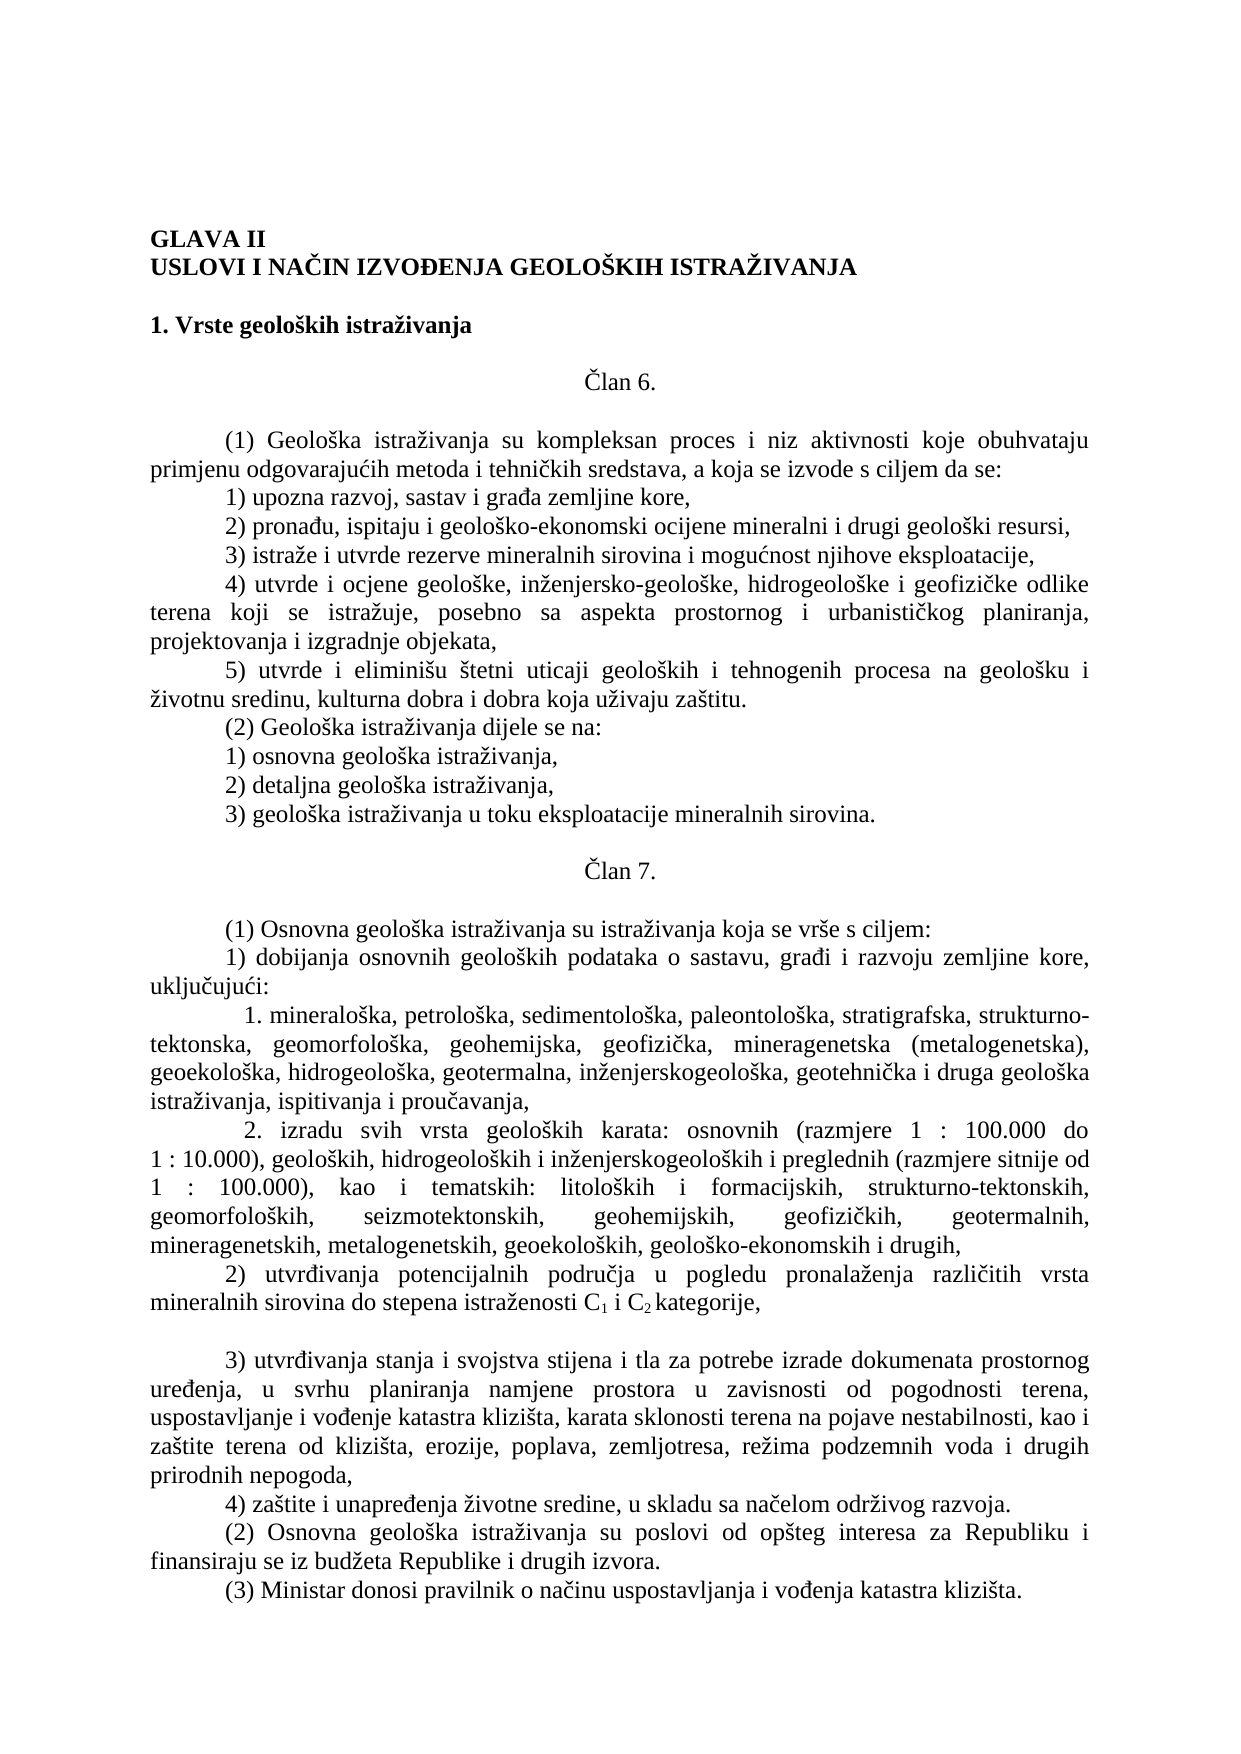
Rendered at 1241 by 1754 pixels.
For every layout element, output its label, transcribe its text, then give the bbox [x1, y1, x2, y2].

text 3) utvrđivanja stanja i svojstva stijena i tla za potrebe izrade dokumenata prostornog uređenja, u svrhu planiranja namjene prostora u zavisnosti od pogodnosti terena, uspostavljanje i vođenje katastra klizišta, karata sklonosti terena na pojave nestabilnosti, kao i zaštite terena od klizišta, erozije, poplava, zemljotresa, režima podzemnih voda i drugih prirodnih nepogoda, [150, 1345, 1090, 1489]
text 2) pronađu, ispitaju i geološko-ekonomski ocijene mineralni i drugi geološki resursi, [150, 511, 1090, 540]
text 4) utvrde i ocjene geološke, inženjersko-geološke, hidrogeološke i geofizičke odlike terena koji se istražuje, posebno sa aspekta prostornog i urbanističkog planiranja, projektovanja i izgradnje objekata, [150, 569, 1090, 655]
text (2) Geološka istraživanja dijele se na: [150, 712, 1090, 741]
text 1) upozna razvoj, sastav i građa zemljine kore, [150, 482, 1090, 511]
text (2) Osnovna geološka istraživanja su poslovi od opšteg interesa za Republiku i finansiraju se iz budžeta Republike i drugih izvora. [150, 1517, 1090, 1575]
text 3) istraže i utvrde rezerve mineralnih sirovina i mogućnost njihove eksploatacije, [150, 540, 1090, 569]
text 1. mineraloška, petrološka, sedimentološka, paleontološka, stratigrafska, strukturno-tektonska, geomorfološka, geohemijska, geofizička, mineragenetska (metalogenetska), geoekološka, hidrogeološka, geotermalna, inženjerskogeološka, geotehnička i druga geološka istraživanja, ispitivanja i proučavanja, [150, 1000, 1090, 1115]
text 1) osnovna geološka istraživanja, [150, 741, 1090, 770]
text 2) utvrđivanja potencijalnih područja u pogledu pronalaženja različitih vrsta mineralnih sirovina do stepena istraženosti C1 i C2 kategorije, [150, 1259, 1090, 1316]
text 5) utvrde i eliminišu štetni uticaji geoloških i tehnogenih procesa na geološku i životnu sredinu, kulturna dobra i dobra koja uživaju zaštitu. [150, 655, 1090, 712]
text (1) Osnovna geološka istraživanja su istraživanja koja se vrše s ciljem: [150, 914, 1090, 942]
text 3) geološka istraživanja u toku eksploatacije mineralnih sirovina. [150, 799, 1090, 827]
text Član 6. [150, 367, 1090, 396]
text 4) zaštite i unapređenja životne sredine, u skladu sa načelom održivog razvoja. [150, 1489, 1090, 1517]
text (1) Geološka istraživanja su kompleksan proces i niz aktivnosti koje obuhvataju primjenu odgovarajućih metoda i tehničkih sredstava, a koja se izvode s ciljem da se: [150, 425, 1090, 482]
text Član 7. [150, 856, 1090, 885]
text (3) Ministar donosi pravilnik o načinu uspostavljanja i vođenja katastra klizišta. [150, 1575, 1090, 1604]
text 2) detaljna geološka istraživanja, [150, 770, 1090, 799]
text USLOVI I NAČIN IZVOĐENJA GEOLOŠKIH ISTRAŽIVANJA [150, 252, 1090, 281]
text 1) dobijanja osnovnih geoloških podataka o sastavu, građi i razvoju zemljine kore, uključujući: [150, 942, 1090, 1000]
text 2. izradu svih vrsta geoloških karata: osnovnih (razmjere 1 : 100.000 do 1 : 10.000), geoloških, hidrogeoloških i inženjerskogeoloških i preglednih (razmjere sitnije od 1 : 100.000), kao i tematskih: litoloških i formacijskih, strukturno-tektonskih, geomorfoloških, seizmotektonskih, geohemijskih, geofizičkih, geotermalnih, mineragenetskih, metalogenetskih, geoekoloških, geološko-ekonomskih i drugih, [150, 1115, 1090, 1259]
text 1. Vrste geoloških istraživanja [150, 310, 1090, 339]
text GLAVA II [150, 224, 1090, 252]
